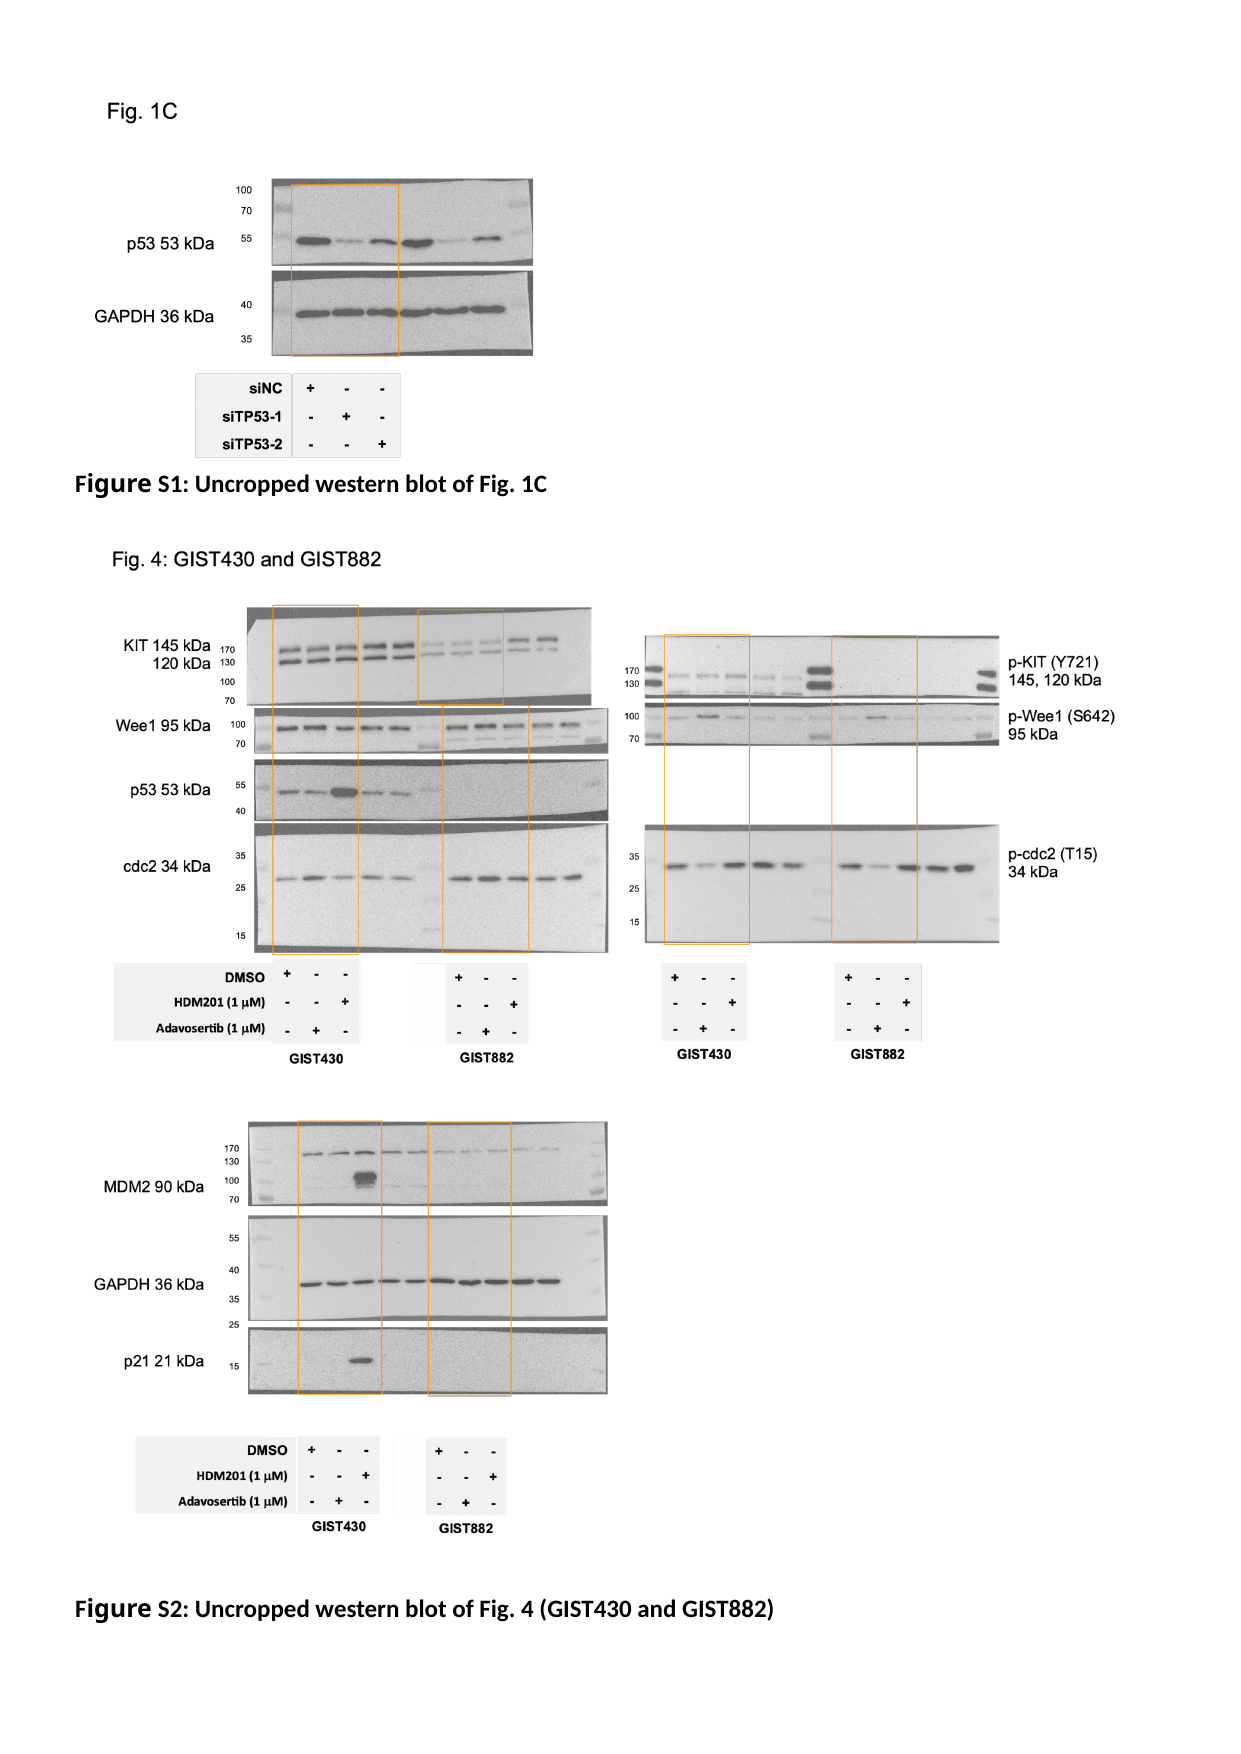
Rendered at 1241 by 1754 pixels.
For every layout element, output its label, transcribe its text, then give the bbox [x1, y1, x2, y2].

text Figure S2: Uncropped western blot of Fig. 4 (GIST430 and GIST882) [75, 1589, 1165, 1627]
picture [75, 539, 1157, 1565]
text Figure S1: Uncropped western blot of Fig. 1C [75, 464, 1165, 502]
picture [75, 89, 542, 462]
